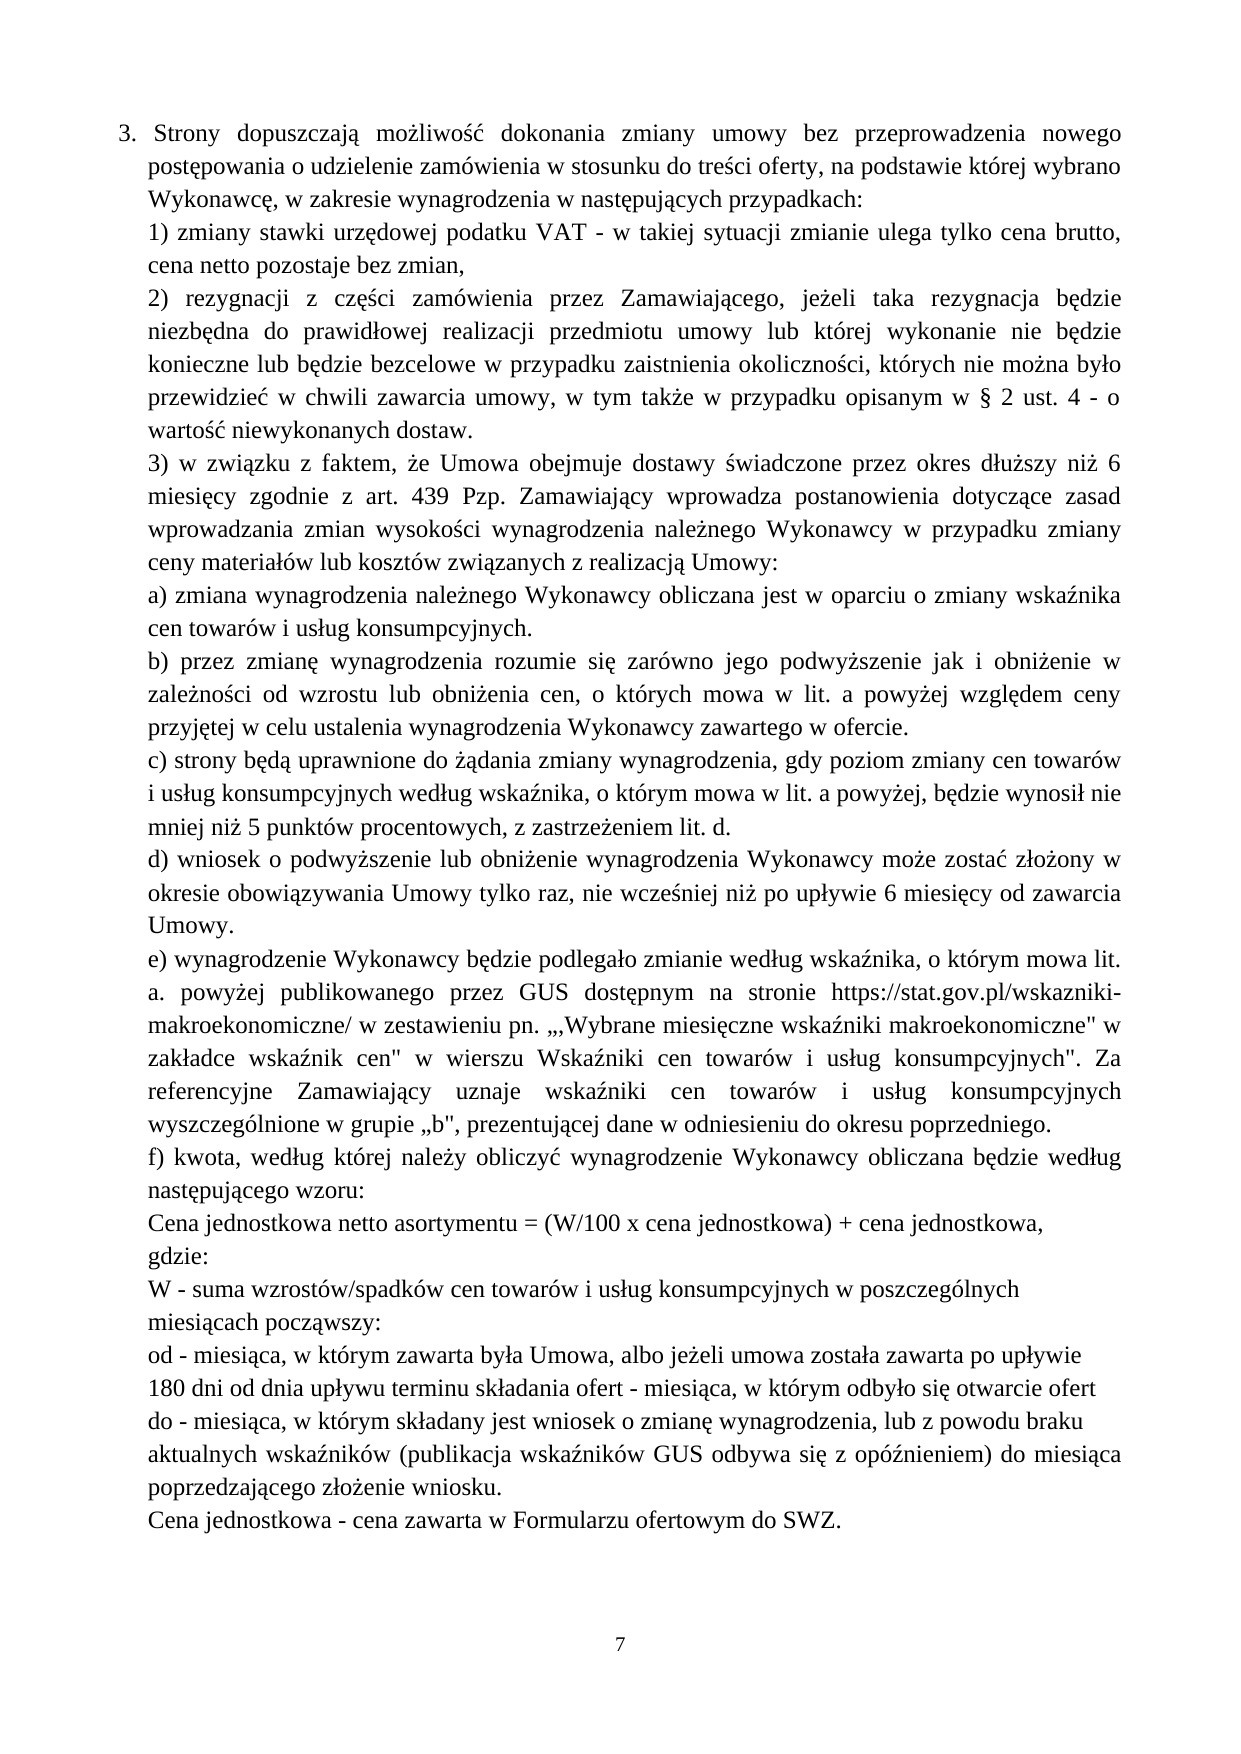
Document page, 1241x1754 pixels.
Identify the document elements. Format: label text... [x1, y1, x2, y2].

text Cena jednostkowa netto asortymentu = (W/100 x cena jednostkowa) + cena jednostkowa, [148, 1208, 1122, 1237]
text Cena jednostkowa - cena zawarta w Formularzu ofertowym do SWZ. [148, 1505, 1122, 1534]
text 180 dni od dnia upływu terminu składania ofert - miesiąca, w którym odbyło się otwarcie ofert [148, 1373, 1122, 1402]
text od - miesiąca, w którym zawarta była Umowa, albo jeżeli umowa została zawarta po upływie [148, 1340, 1122, 1369]
text aktualnych wskaźników (publikacja wskaźników GUS odbywa się z opóźnieniem) do miesiąca poprzedzającego złożenie wniosku. [148, 1439, 1122, 1501]
text d) wniosek o podwyższenie lub obniżenie wynagrodzenia Wykonawcy może zostać złożony w okresie obowiązywania Umowy tylko raz, nie wcześniej niż po upływie 6 miesięcy od zawarcia Umowy. [148, 844, 1122, 939]
text 3) w związku z faktem, że Umowa obejmuje dostawy świadczone przez okres dłuższy niż 6 miesięcy zgodnie z art. 439 Pzp. Zamawiający wprowadza postanowienia dotyczące zasad wprowadzania zmian wysokości wynagrodzenia należnego Wykonawcy w przypadku zmiany ceny materiałów lub kosztów związanych z realizacją Umowy: [148, 448, 1122, 576]
text 1) zmiany stawki urzędowej podatku VAT - w takiej sytuacji zmianie ulega tylko cena brutto, cena netto pozostaje bez zmian, [148, 217, 1122, 279]
text 2) rezygnacji z części zamówienia przez Zamawiającego, jeżeli taka rezygnacja będzie niezbędna do prawidłowej realizacji przedmiotu umowy lub której wykonanie nie będzie konieczne lub będzie bezcelowe w przypadku zaistnienia okoliczności, których nie można było przewidzieć w chwili zawarcia umowy, w tym także w przypadku opisanym w § 2 ust. 4 - o wartość niewykonanych dostaw. [148, 283, 1122, 444]
text b) przez zmianę wynagrodzenia rozumie się zarówno jego podwyższenie jak i obniżenie w zależności od wzrostu lub obniżenia cen, o których mowa w lit. a powyżej względem ceny przyjętej w celu ustalenia wynagrodzenia Wykonawcy zawartego w ofercie. [148, 646, 1122, 741]
text W - suma wzrostów/spadków cen towarów i usług konsumpcyjnych w poszczególnych [148, 1274, 1122, 1303]
text gdzie: [148, 1241, 1122, 1269]
text 3. Strony dopuszczają możliwość dokonania zmiany umowy bez przeprowadzenia nowego postępowania o udzielenie zamówienia w stosunku do treści oferty, na podstawie której wybrano Wykonawcę, w zakresie wynagrodzenia w następujących przypadkach: [118, 118, 1122, 213]
text do - miesiąca, w którym składany jest wniosek o zmianę wynagrodzenia, lub z powodu braku [148, 1406, 1122, 1435]
text c) strony będą uprawnione do żądania zmiany wynagrodzenia, gdy poziom zmiany cen towarów i usług konsumpcyjnych według wskaźnika, o którym mowa w lit. a powyżej, będzie wynosił nie mniej niż 5 punktów procentowych, z zastrzeżeniem lit. d. [148, 746, 1122, 840]
text f) kwota, według której należy obliczyć wynagrodzenie Wykonawcy obliczana będzie według następującego wzoru: [148, 1142, 1122, 1203]
text e) wynagrodzenie Wykonawcy będzie podlegało zmianie według wskaźnika, o którym mowa lit. a. powyżej publikowanego przez GUS dostępnym na stronie https://stat.gov.pl/wskazniki-makroekonomiczne/ w zestawieniu pn. „,Wybrane miesięczne wskaźniki makroekonomiczne" w zakładce wskaźnik cen" w wierszu Wskaźniki cen towarów i usług konsumpcyjnych". Za referencyjne Zamawiający uznaje wskaźniki cen towarów i usług konsumpcyjnych wyszczególnione w grupie „b", prezentującej dane w odniesieniu do okresu poprzedniego. [148, 944, 1122, 1137]
text a) zmiana wynagrodzenia należnego Wykonawcy obliczana jest w oparciu o zmiany wskaźnika cen towarów i usług konsumpcyjnych. [148, 580, 1122, 642]
text miesiącach począwszy: [148, 1307, 1122, 1336]
